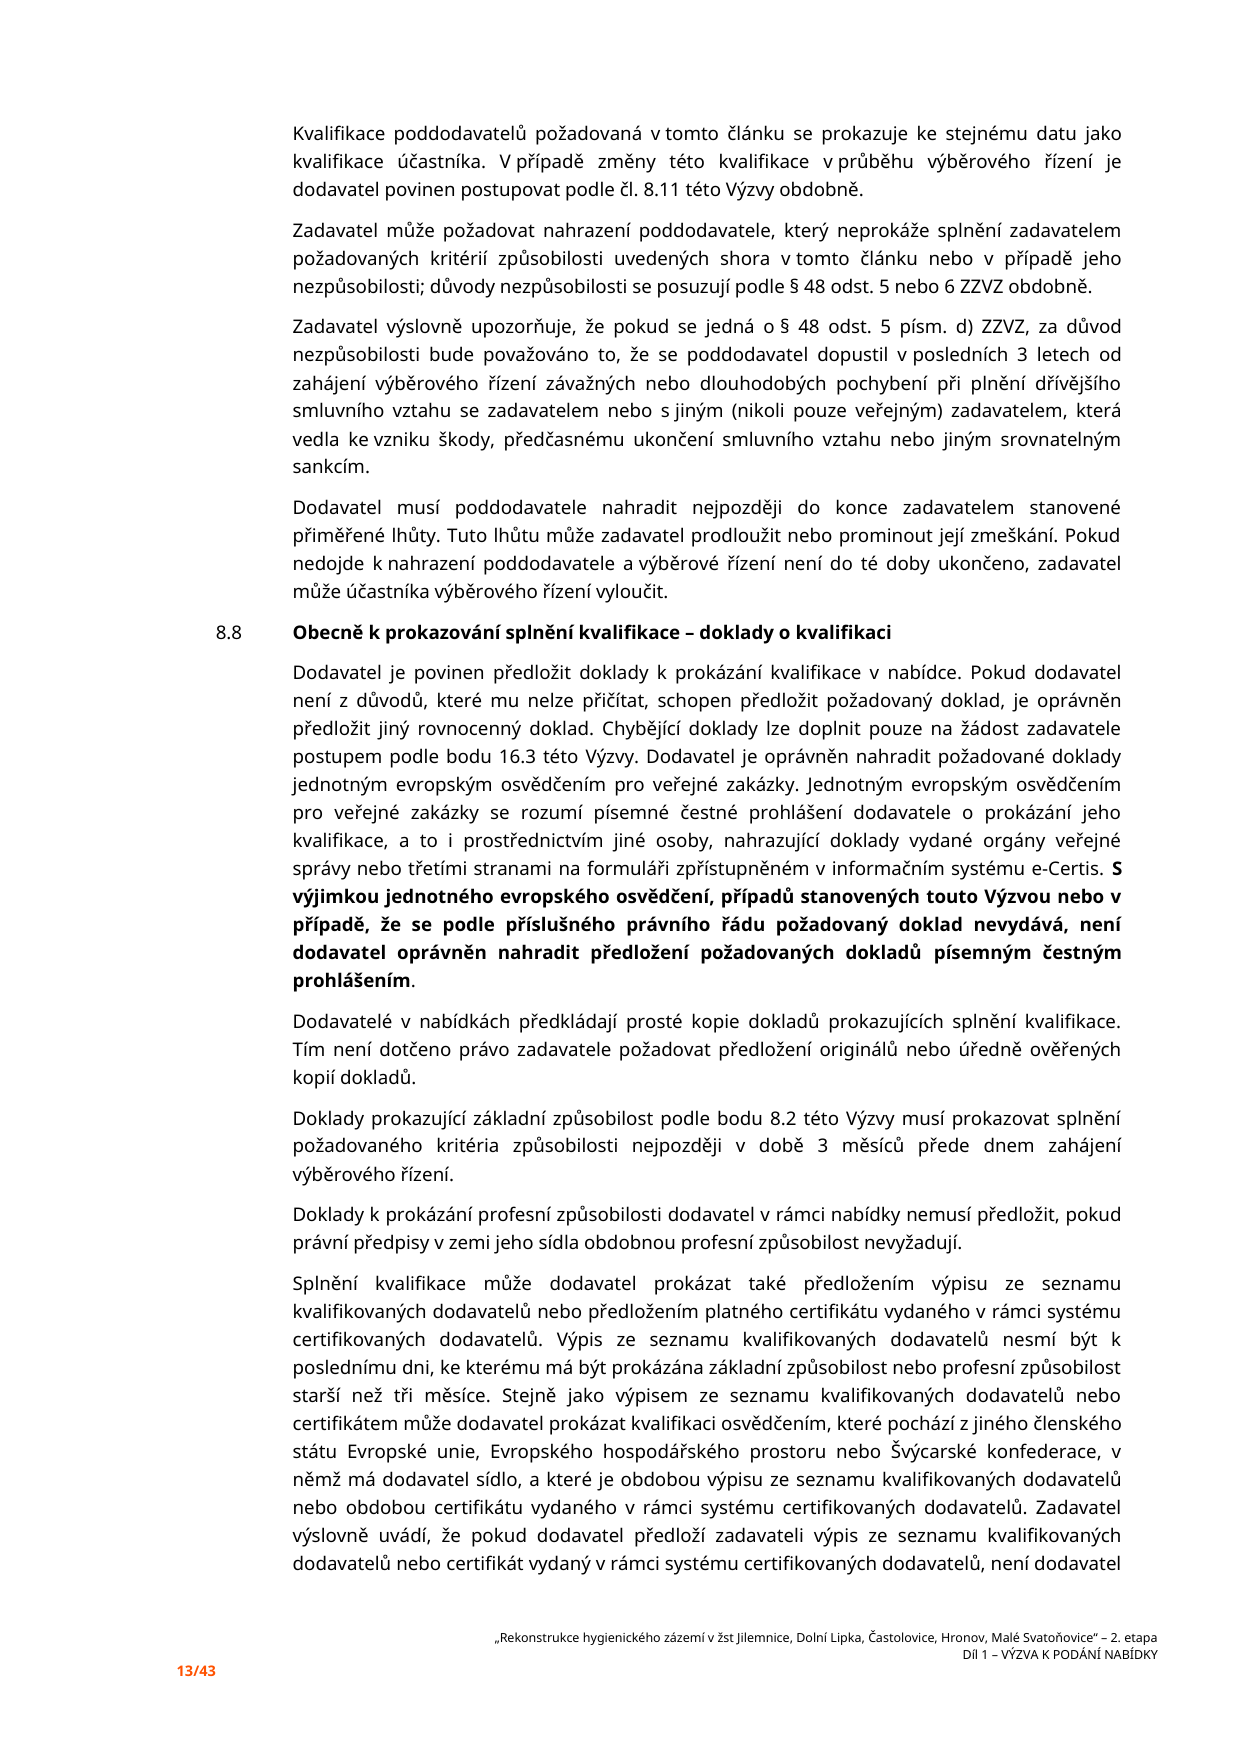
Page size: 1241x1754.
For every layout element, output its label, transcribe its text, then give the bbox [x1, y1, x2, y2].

text Dodavatel je povinen předložit doklady k prokázání kvalifikace v nabídce. Pokud dodavatel není z důvodů, které mu nelze přičítat, schopen předložit požadovaný doklad, je oprávněn předložit jiný rovnocenný doklad. Chybějící doklady lze doplnit pouze na žádost zadavatele postupem podle bodu 16.3 této Výzvy. Dodavatel je oprávněn nahradit požadované doklady jednotným evropským osvědčením pro veřejné zakázky. Jednotným evropským osvědčením pro veřejné zakázky se rozumí písemné čestné prohlášení dodavatele o prokázání jeho kvalifikace, a to i prostřednictvím jiné osoby, nahrazující doklady vydané orgány veřejné správy nebo třetími stranami na formuláři zpřístupněném v informačním systému e-Certis. S výjimkou jednotného evropského osvědčení, případů stanovených touto Výzvou nebo v případě, že se podle příslušného právního řádu požadovaný doklad nevydává, není dodavatel oprávněn nahradit předložení požadovaných dokladů písemným čestným prohlášením. [292, 659, 1122, 993]
text Doklady k prokázání profesní způsobilosti dodavatel v rámci nabídky nemusí předložit, pokud právní předpisy v zemi jeho sídla obdobnou profesní způsobilost nevyžadují. [292, 1201, 1122, 1255]
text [292, 1270, 1122, 1576]
text Obecně k prokazování splnění kvalifikace – doklady o kvalifikaci [216, 619, 1122, 644]
text Dodavatelé v nabídkách předkládají prosté kopie dokladů prokazujících splnění kvalifikace. Tím není dotčeno právo zadavatele požadovat předložení originálů nebo úředně ověřených kopií dokladů. [292, 1008, 1122, 1090]
list Dodavatel musí poddodavatele nahradit nejpozději do konce zadavatelem stanovené přiměřené lhůty. Tuto lhůtu může zadavatel prodloužit nebo prominout její zmeškání. Pokud nedojde k nahrazení poddodavatele a výběrové řízení není do té doby ukončeno, zadavatel může účastníka výběrového řízení vyloučit. [292, 494, 1122, 604]
text Zadavatel může požadovat nahrazení poddodavatele, který neprokáže splnění zadavatelem požadovaných kritérií způsobilosti uvedených shora v tomto článku nebo v případě jeho nezpůsobilosti; důvody nezpůsobilosti se posuzují podle § 48 odst. 5 nebo 6 ZZVZ obdobně. [292, 217, 1122, 299]
text Kvalifikace poddodavatelů požadovaná v tomto článku se prokazuje ke stejnému datu jako kvalifikace účastníka. V případě změny této kvalifikace v průběhu výběrového řízení je dodavatel povinen postupovat podle čl. 8.11 této Výzvy obdobně. [292, 121, 1122, 202]
text Doklady prokazující základní způsobilost podle bodu 8.2 této Výzvy musí prokazovat splnění požadovaného kritéria způsobilosti nejpozději v době 3 měsíců přede dnem zahájení výběrového řízení. [292, 1105, 1122, 1186]
text Zadavatel výslovně upozorňuje, že pokud se jedná o § 48 odst. 5 písm. d) ZZVZ, za důvod nezpůsobilosti bude považováno to, že se poddodavatel dopustil v posledních 3 letech od zahájení výběrového řízení závažných nebo dlouhodobých pochybení při plnění dřívějšího smluvního vztahu se zadavatelem nebo s jiným (nikoli pouze veřejným) zadavatelem, která vedla ke vzniku škody, předčasnému ukončení smluvního vztahu nebo jiným srovnatelným sankcím. [292, 314, 1122, 479]
